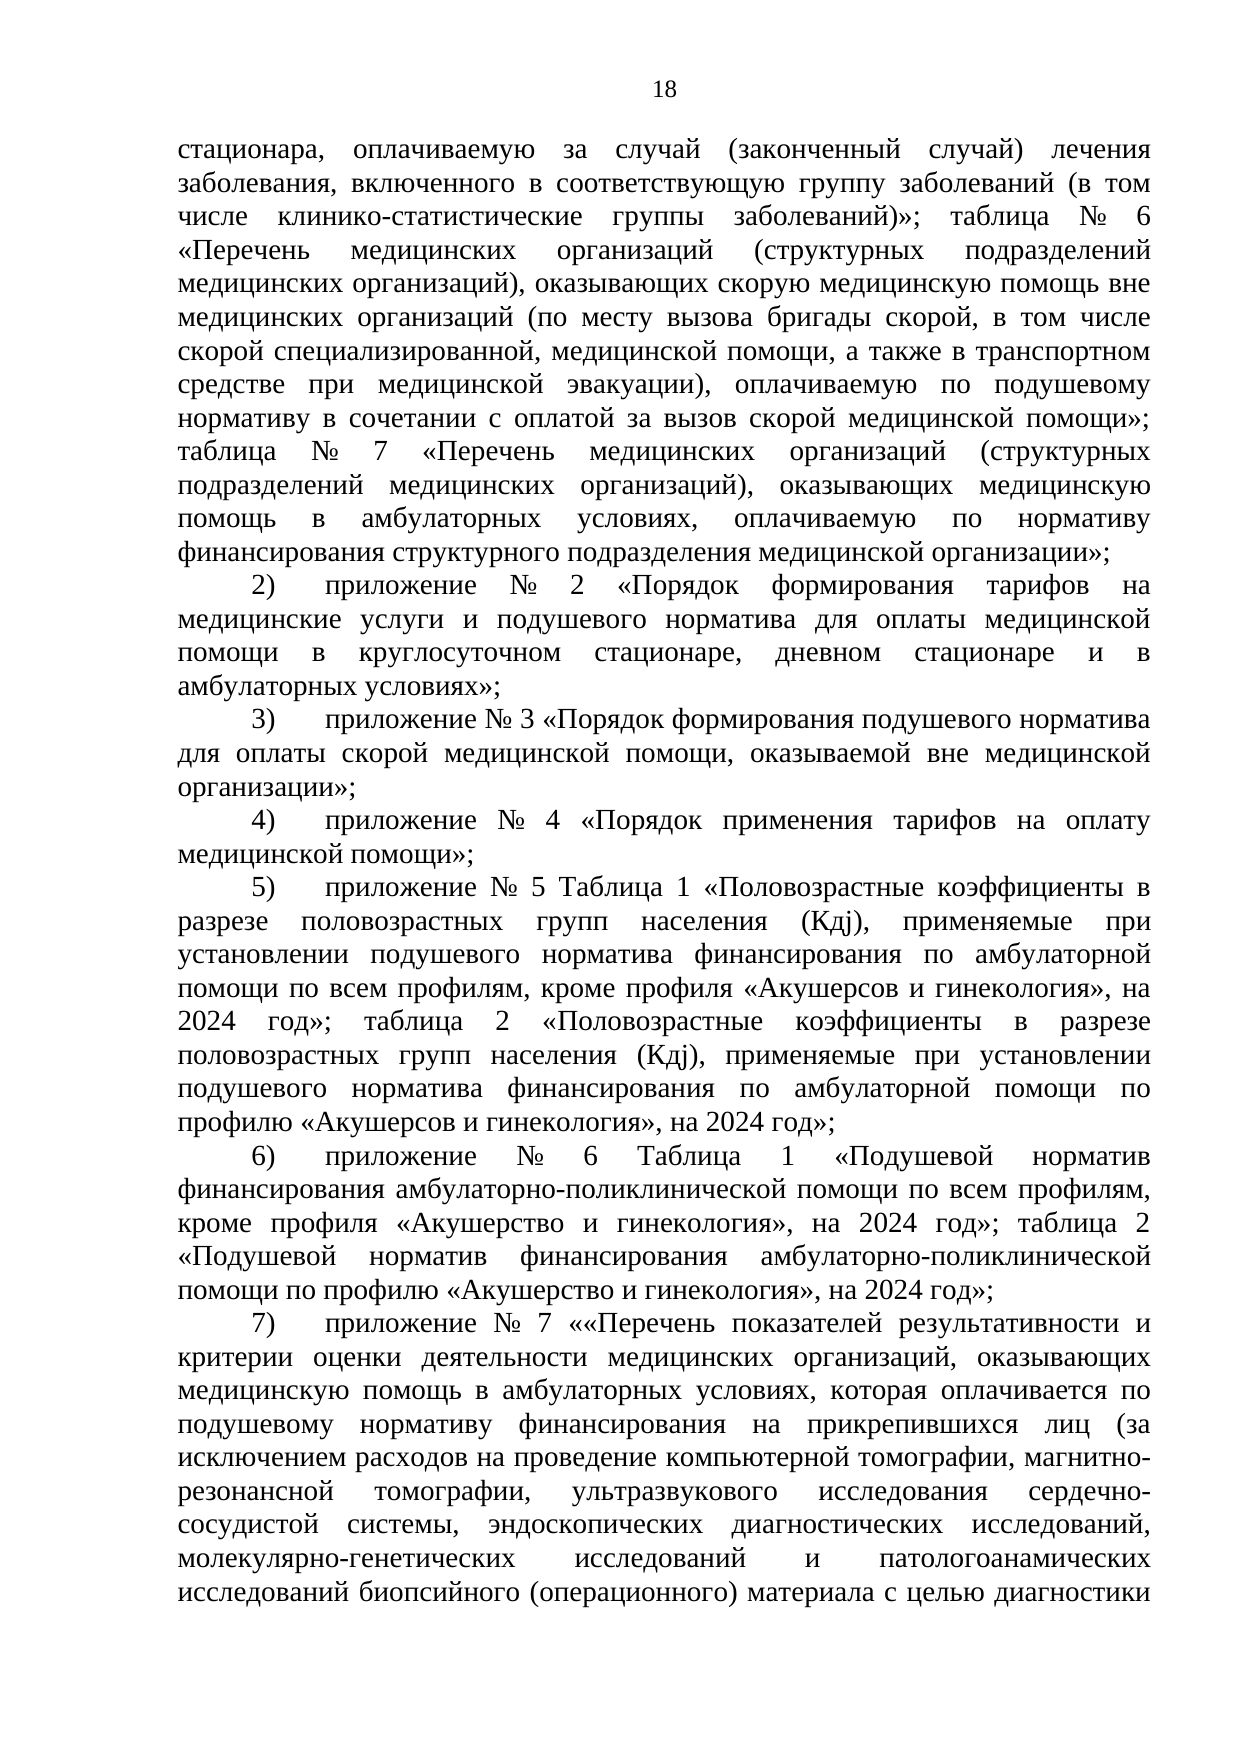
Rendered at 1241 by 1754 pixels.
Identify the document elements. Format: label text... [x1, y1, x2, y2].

list приложение № 2 «Порядок формирования тарифов на медицинские услуги и подушевого норматива для оплаты медицинской помощи в круглосуточном стационаре, дневном стационаре и в амбулаторных условиях»; [177, 567, 1152, 702]
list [177, 131, 1152, 567]
list приложение № 5 Таблица 1 «Половозрастные коэффициенты в разрезе половозрастных групп населения (Кдj), применяемые при установлении подушевого норматива финансирования по амбулаторной помощи по всем профилям, кроме профиля «Акушерсов и гинекология», на 2024 год»; таблица 2 «Половозрастные коэффициенты в разрезе половозрастных групп населения (Кдj), применяемые при установлении подушевого норматива финансирования по амбулаторной помощи по профилю «Акушерсов и гинекология», на 2024 год»; [177, 869, 1152, 1138]
list приложение № 4 «Порядок применения тарифов на оплату медицинской помощи»; [177, 802, 1152, 869]
list приложение № 6 Таблица 1 «Подушевой норматив финансирования амбулаторно-поликлинической помощи по всем профилям, кроме профиля «Акушерство и гинекология», на 2024 год»; таблица 2 «Подушевой норматив финансирования амбулаторно-поликлинической помощи по профилю «Акушерство и гинекология», на 2024 год»; [177, 1138, 1152, 1305]
list приложение № 3 «Порядок формирования подушевого норматива для оплаты скорой медицинской помощи, оказываемой вне медицинской организации»; [177, 702, 1152, 802]
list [177, 1305, 1152, 1607]
